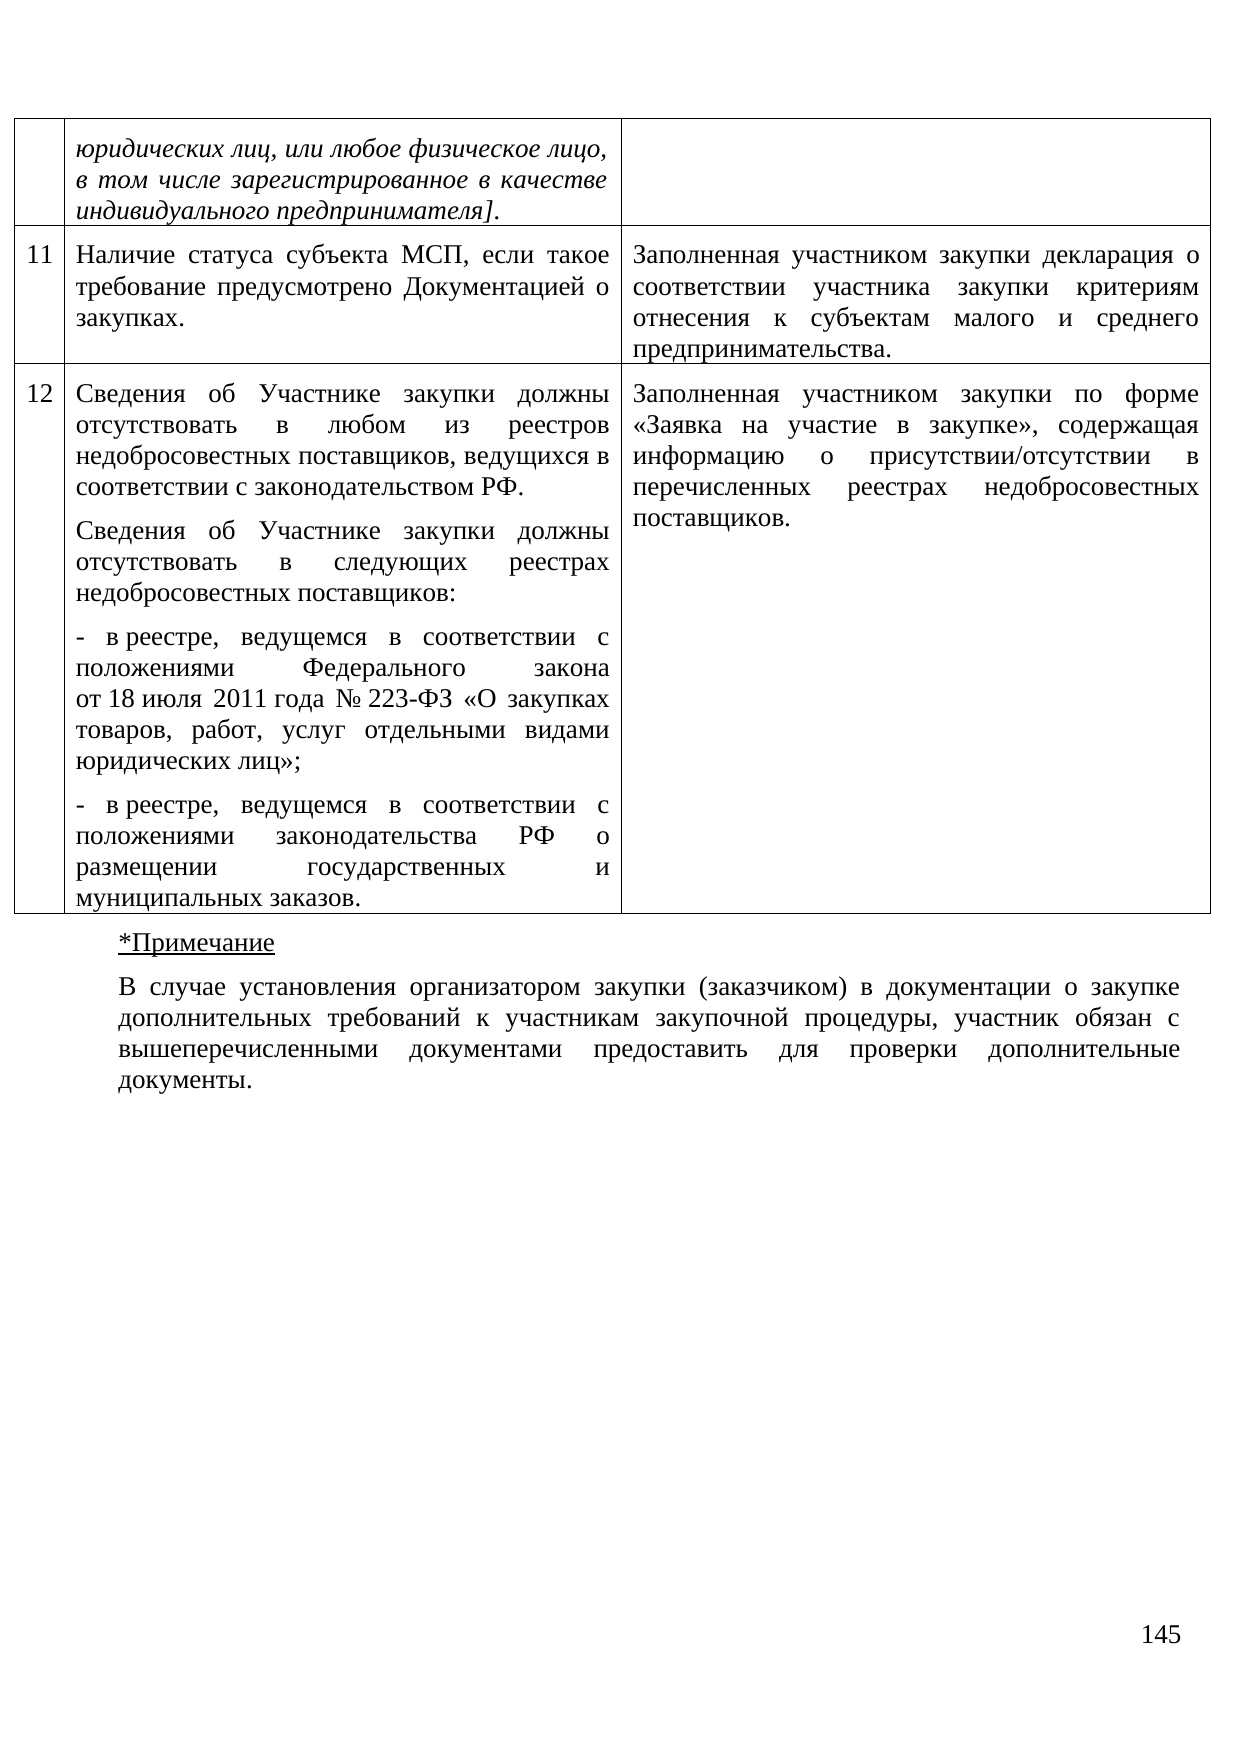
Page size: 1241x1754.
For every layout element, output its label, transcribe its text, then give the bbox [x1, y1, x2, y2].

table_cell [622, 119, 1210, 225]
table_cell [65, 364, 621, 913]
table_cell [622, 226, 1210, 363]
text В случае установления организатором закупки (заказчиком) в документации о закупке дополнительных требований к участникам закупочной процедуры, участник обязан с вышеперечисленными документами предоставить для проверки дополнительные документы. [118, 970, 1181, 1094]
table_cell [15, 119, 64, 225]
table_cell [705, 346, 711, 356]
text *Примечание [118, 926, 1181, 957]
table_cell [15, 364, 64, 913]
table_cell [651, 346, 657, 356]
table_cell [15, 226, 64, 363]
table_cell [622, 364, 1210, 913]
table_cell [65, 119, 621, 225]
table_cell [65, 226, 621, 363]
